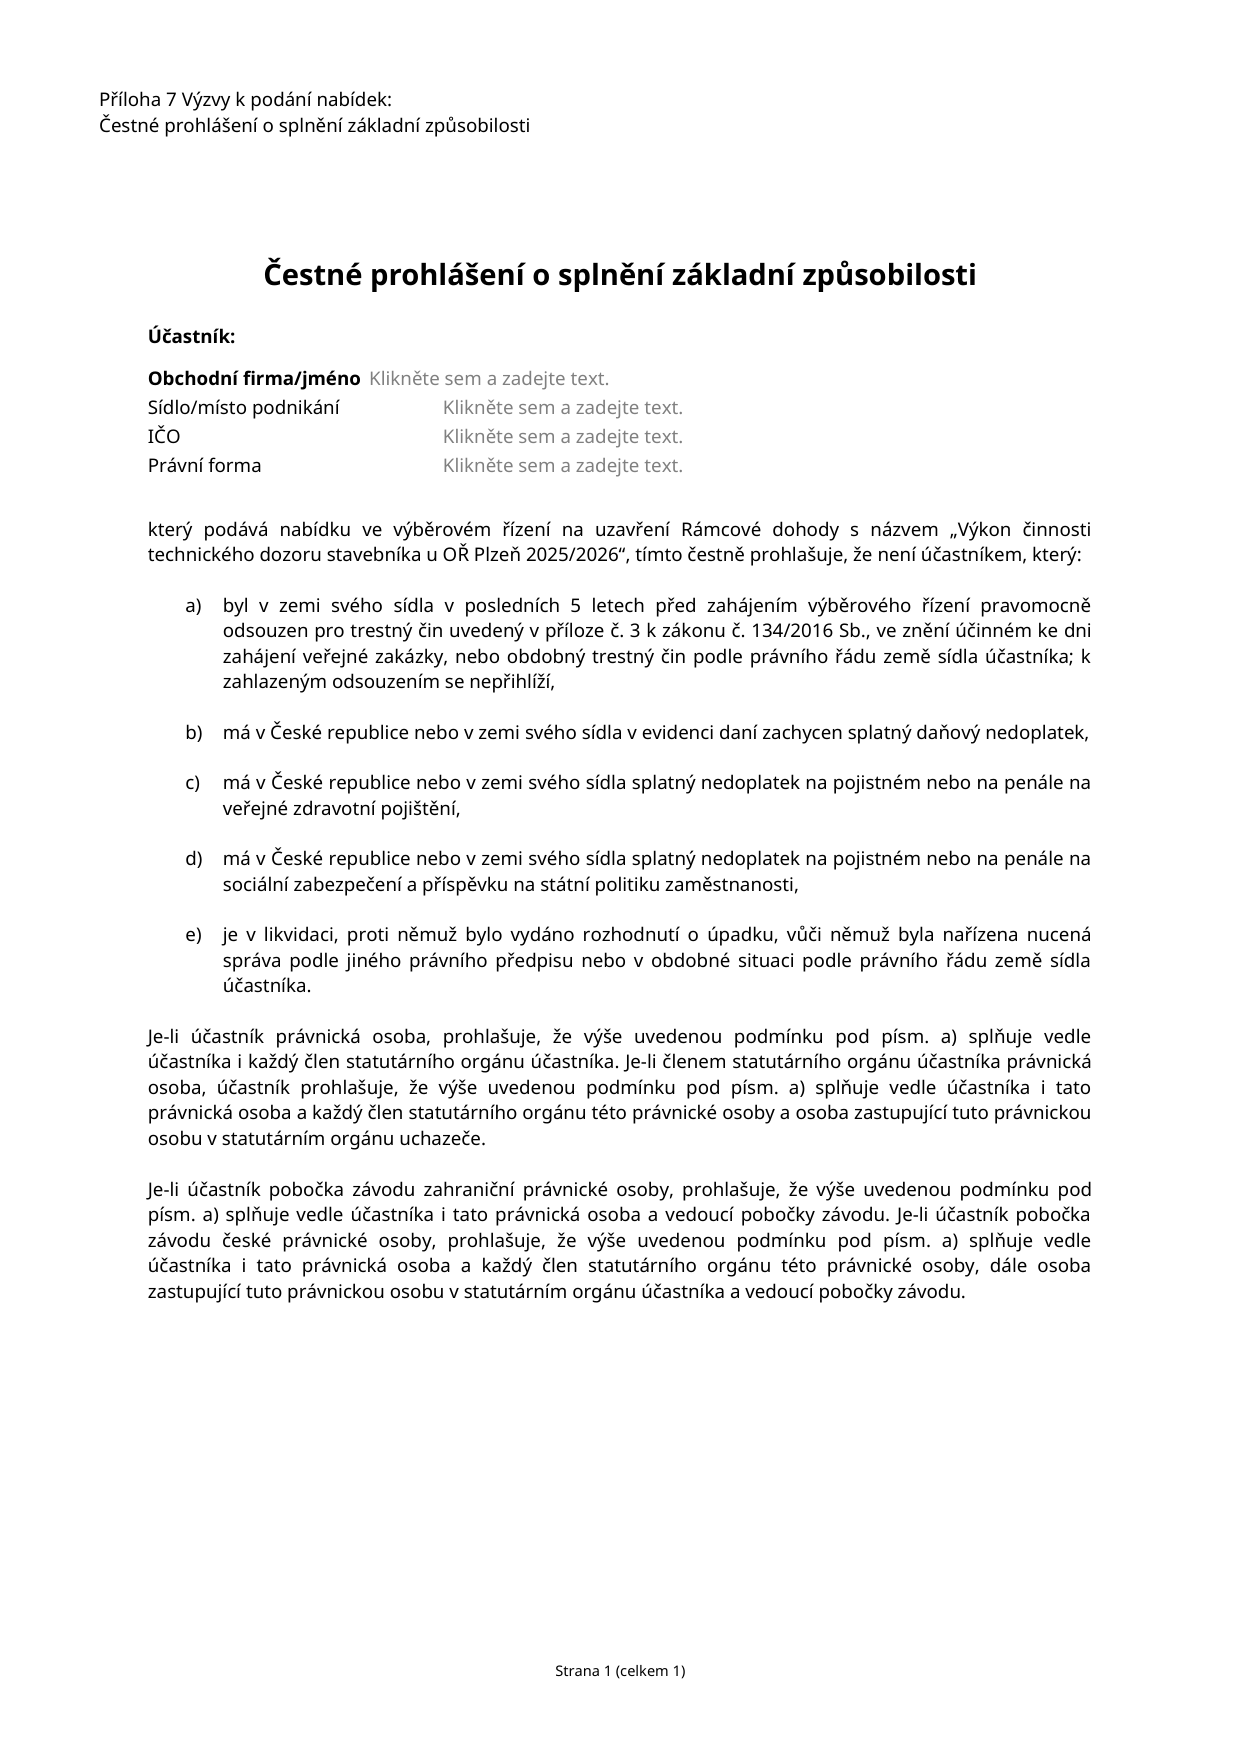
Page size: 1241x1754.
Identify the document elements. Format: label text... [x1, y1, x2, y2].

text Je-li účastník pobočka závodu zahraniční právnické osoby, prohlašuje, že výše uvedenou podmínku pod písm. a) splňuje vedle účastníka i tato právnická osoba a vedoucí pobočky závodu. Je-li účastník pobočka závodu české právnické osoby, prohlašuje, že výše uvedenou podmínku pod písm. a) splňuje vedle účastníka i tato právnická osoba a každý člen statutárního orgánu této právnické osoby, dále osoba zastupující tuto právnickou osobu v statutárním orgánu účastníka a vedoucí pobočky závodu. [148, 1176, 1093, 1304]
list má v České republice nebo v zemi svého sídla v evidenci daní zachycen splatný daňový nedoplatek, [185, 719, 1093, 744]
text Obchodní firma/jméno [148, 362, 1093, 391]
text IČO [148, 420, 1093, 449]
text Účastník: [148, 318, 1093, 349]
text Právní forma [148, 449, 1093, 478]
text Sídlo/místo podnikání [148, 391, 1093, 420]
title Čestné prohlášení o splnění základní způsobilosti [148, 254, 1093, 293]
text Je-li účastník právnická osoba, prohlašuje, že výše uvedenou podmínku pod písm. a) splňuje vedle účastníka i každý člen statutárního orgánu účastníka. Je-li členem statutárního orgánu účastníka právnická osoba, účastník prohlašuje, že výše uvedenou podmínku pod písm. a) splňuje vedle účastníka i tato právnická osoba a každý člen statutárního orgánu této právnické osoby a osoba zastupující tuto právnickou osobu v statutárním orgánu uchazeče. [148, 1023, 1093, 1151]
text který podává nabídku ve výběrovém řízení na uzavření Rámcové dohody s názvem „Výkon činnosti technického dozoru stavebníka u OŘ Plzeň 2025/2026“, tímto čestně prohlašuje, že není účastníkem, který: [148, 516, 1093, 567]
list má v České republice nebo v zemi svého sídla splatný nedoplatek na pojistném nebo na penále na veřejné zdravotní pojištění, [185, 769, 1093, 821]
list má v České republice nebo v zemi svého sídla splatný nedoplatek na pojistném nebo na penále na sociální zabezpečení a příspěvku na státní politiku zaměstnanosti, [185, 846, 1093, 897]
list byl v zemi svého sídla v posledních 5 letech před zahájením výběrového řízení pravomocně odsouzen pro trestný čin uvedený v příloze č. 3 k zákonu č. 134/2016 Sb., ve znění účinném ke dni zahájení veřejné zakázky, nebo obdobný trestný čin podle právního řádu země sídla účastníka; k zahlazeným odsouzením se nepřihlíží, [185, 592, 1093, 694]
list je v likvidaci, proti němuž bylo vydáno rozhodnutí o úpadku, vůči němuž byla nařízena nucená správa podle jiného právního předpisu nebo v obdobné situaci podle právního řádu země sídla účastníka. [185, 922, 1093, 998]
